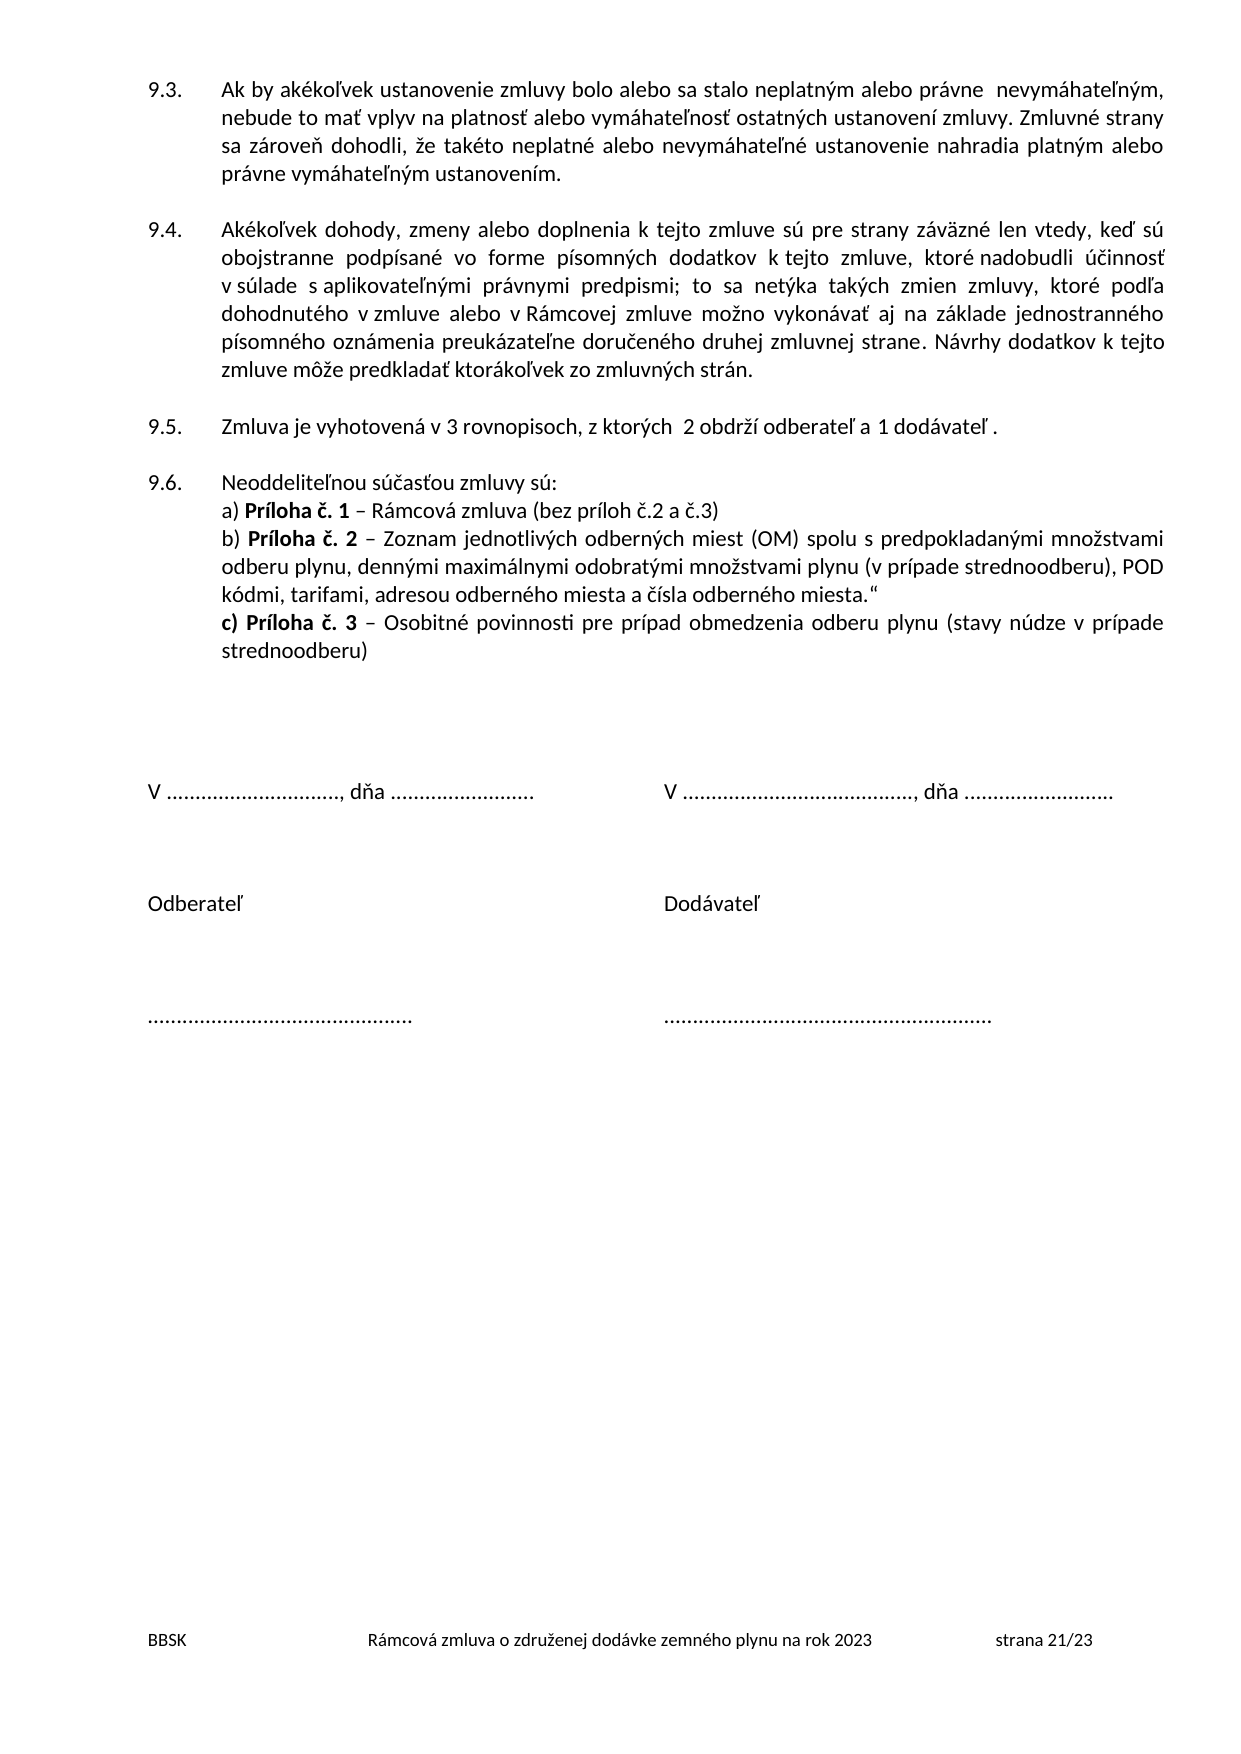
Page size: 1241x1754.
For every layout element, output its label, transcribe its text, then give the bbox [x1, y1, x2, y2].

text a) Príloha č. 1 – Rámcová zmluva (bez príloh č.2 a č.3) [148, 496, 1165, 524]
text .............................................. ......................................................... [148, 1001, 1165, 1029]
text V .............................., dňa ......................... V ........................................, dňa .......................... [148, 777, 1165, 805]
text 9.3. Ak by akékoľvek ustanovenie zmluvy bolo alebo sa stalo neplatným alebo právne nevymáhateľným, nebude to mať vplyv na platnosť alebo vymáhateľnosť ostatných ustanovení zmluvy. Zmluvné strany sa zároveň dohodli, že takéto neplatné alebo nevymáhateľné ustanovenie nahradia platným alebo právne vymáhateľným ustanovením. [148, 75, 1165, 187]
text 9.6. Neoddeliteľnou súčasťou zmluvy sú: [148, 468, 1165, 496]
text b) Príloha č. 2 – Zoznam jednotlivých odberných miest (OM) spolu s predpokladanými množstvami odberu plynu, dennými maximálnymi odobratými množstvami plynu (v prípade strednoodberu), POD kódmi, tarifami, adresou odberného miesta a čísla odberného miesta.“ [221, 524, 1165, 608]
text 9.5. Zmluva je vyhotovená v 3 rovnopisoch, z ktorých 2 obdrží odberateľ a 1 dodávateľ . [148, 412, 1165, 440]
text 9.4. Akékoľvek dohody, zmeny alebo doplnenia k tejto zmluve sú pre strany záväzné len vtedy, keď sú obojstranne podpísané vo forme písomných dodatkov k tejto zmluve, ktoré nadobudli účinnosť v súlade s aplikovateľnými právnymi predpismi; to sa netýka takých zmien zmluvy, ktoré podľa dohodnutého v zmluve alebo v Rámcovej zmluve možno vykonávať aj na základe jednostranného písomného oznámenia preukázateľne doručeného druhej zmluvnej strane. Návrhy dodatkov k tejto zmluve môže predkladať ktorákoľvek zo zmluvných strán. [148, 215, 1165, 383]
text Odberateľ Dodávateľ [148, 889, 1165, 917]
text c) Príloha č. 3 – Osobitné povinnosti pre prípad obmedzenia odberu plynu (stavy núdze v prípade strednoodberu) [221, 608, 1165, 664]
